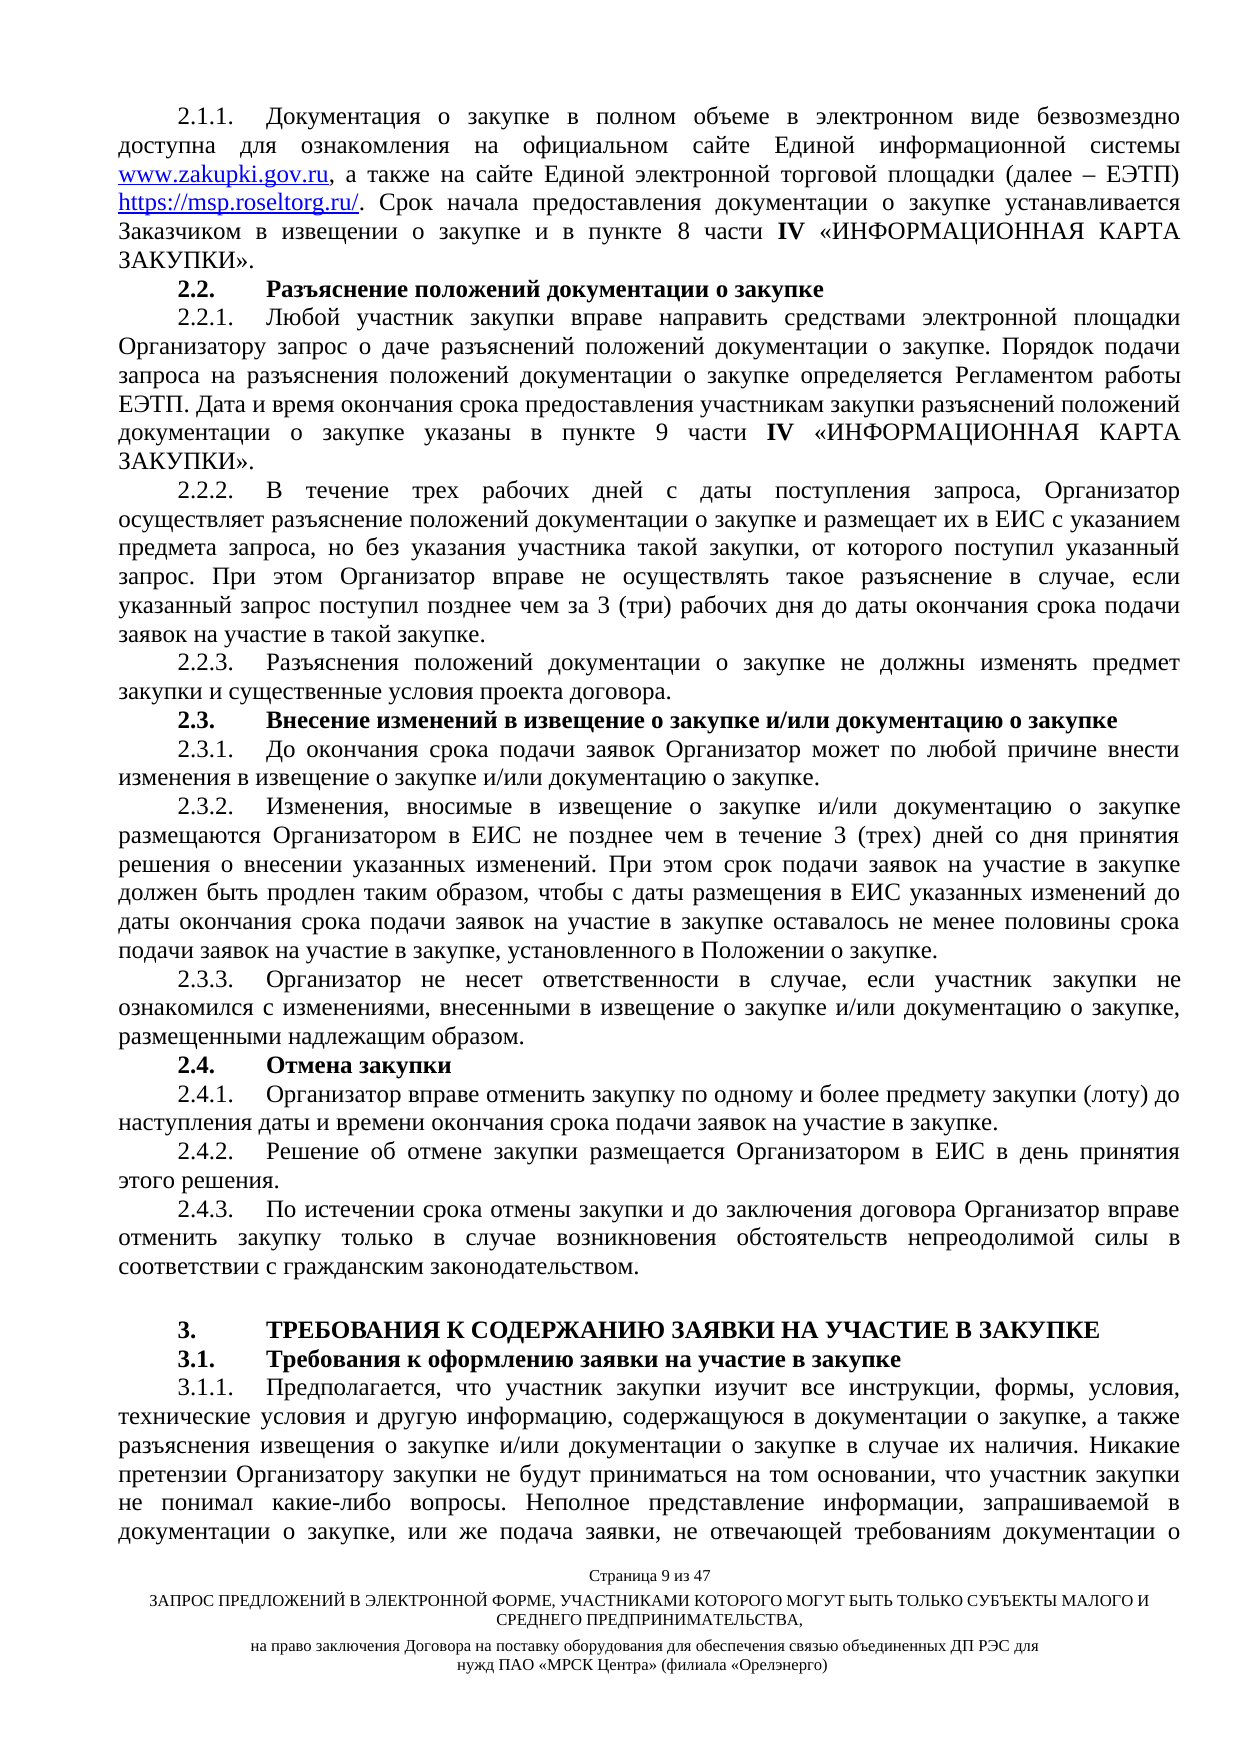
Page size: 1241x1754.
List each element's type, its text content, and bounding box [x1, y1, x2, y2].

subtitle Разъяснения положений документации о закупке не должны изменять предмет закупки и существенные условия проекта договора. [118, 647, 1181, 705]
subtitle По истечении срока отмены закупки и до заключения договора Организатор вправе отменить закупку только в случае возникновения обстоятельств непреодолимой силы в соответствии с гражданским законодательством. [118, 1194, 1181, 1280]
subtitle Решение об отмене закупки размещается Организатором в ЕИС в день принятия этого решения. [118, 1136, 1181, 1194]
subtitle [118, 1372, 1181, 1545]
subtitle Документация о закупке в полном объеме в электронном виде безвозмездно доступна для ознакомления на официальном сайте Единой информационной системы www.zakupki.gov.ru, а также на сайте Единой электронной торговой площадки (далее – ЕЭТП) https://msp.roseltorg.ru/. Срок начала предоставления документации о закупке устанавливается Заказчиком в извещении о закупке и в пункте 8 части IV «ИНФОРМАЦИОННАЯ КАРТА ЗАКУПКИ». [118, 101, 1181, 274]
subtitle ТРЕБОВАНИЯ К СОДЕРЖАНИЮ ЗАЯВКИ НА УЧАСТИЕ В ЗАКУПКЕ [118, 1315, 1181, 1344]
subtitle Внесение изменений в извещение о закупке и/или документацию о закупке [118, 705, 1181, 734]
subtitle Отмена закупки [118, 1050, 1181, 1079]
subtitle Требования к оформлению заявки на участие в закупке [118, 1344, 1181, 1372]
subtitle Любой участник закупки вправе направить средствами электронной площадки Организатору запрос о даче разъяснений положений документации о закупке. Порядок подачи запроса на разъяснения положений документации о закупке определяется Регламентом работы ЕЭТП. Дата и время окончания срока предоставления участникам закупки разъяснений положений документации о закупке указаны в пункте 9 части IV «ИНФОРМАЦИОННАЯ КАРТА ЗАКУПКИ». [118, 302, 1181, 475]
subtitle Организатор не несет ответственности в случае, если участник закупки не ознакомился с изменениями, внесенными в извещение о закупке и/или документацию о закупке, размещенными надлежащим образом. [118, 964, 1181, 1050]
subtitle Разъяснение положений документации о закупке [118, 274, 1181, 302]
subtitle До окончания срока подачи заявок Организатор может по любой причине внести изменения в извещение о закупке и/или документацию о закупке. [118, 734, 1181, 791]
subtitle В течение трех рабочих дней с даты поступления запроса, Организатор осуществляет разъяснение положений документации о закупке и размещает их в ЕИС с указанием предмета запроса, но без указания участника такой закупки, от которого поступил указанный запрос. При этом Организатор вправе не осуществлять такое разъяснение в случае, если указанный запрос поступил позднее чем за 3 (три) рабочих дня до даты окончания срока подачи заявок на участие в такой закупке. [118, 475, 1181, 647]
subtitle Изменения, вносимые в извещение о закупке и/или документацию о закупке размещаются Организатором в ЕИС не позднее чем в течение 3 (трех) дней со дня принятия решения о внесении указанных изменений. При этом срок подачи заявок на участие в закупке должен быть продлен таким образом, чтобы с даты размещения в ЕИС указанных изменений до даты окончания срока подачи заявок на участие в закупке оставалось не менее половины срока подачи заявок на участие в закупке, установленного в Положении о закупке. [118, 791, 1181, 964]
subtitle Организатор вправе отменить закупку по одному и более предмету закупки (лоту) до наступления даты и времени окончания срока подачи заявок на участие в закупке. [118, 1079, 1181, 1136]
